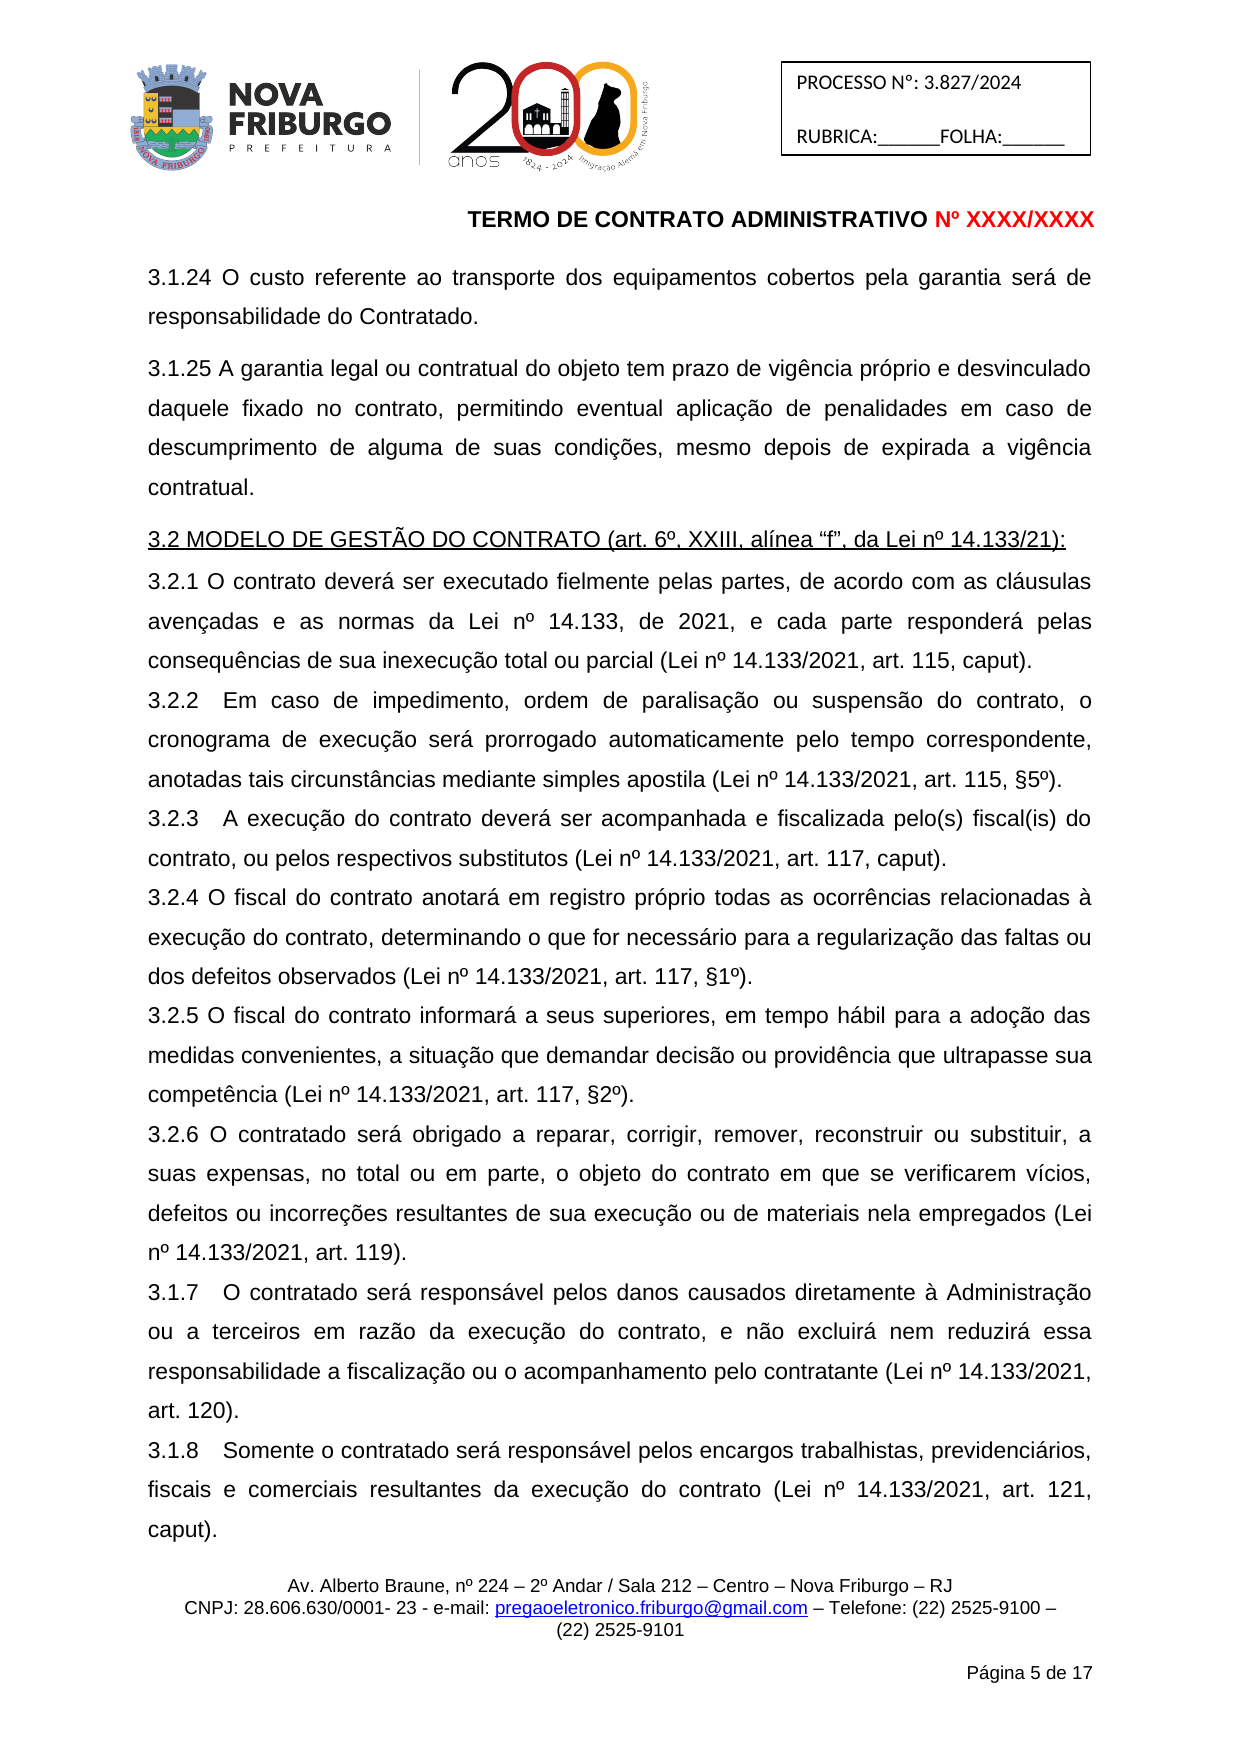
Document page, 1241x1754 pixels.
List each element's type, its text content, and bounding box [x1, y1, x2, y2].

list 3.1.24 O custo referente ao transporte dos equipamentos cobertos pela garantia será de responsabilidade do Contratado. [148, 263, 1092, 329]
text 3.2.6 O contratado será obrigado a reparar, corrigir, remover, reconstruir ou substituir, a suas expensas, no total ou em parte, o objeto do contrato em que se verificarem vícios, defeitos ou incorreções resultantes de sua execução ou de materiais nela empregados (Lei nº 14.133/2021, art. 119). [148, 1121, 1092, 1266]
list A execução do contrato deverá ser acompanhada e fiscalizada pelo(s) fiscal(is) do contrato, ou pelos respectivos substitutos (Lei nº 14.133/2021, art. 117, caput). [148, 805, 1092, 871]
text 3.2.1 O contrato deverá ser executado fielmente pelas partes, de acordo com as cláusulas avençadas e as normas da Lei nº 14.133, de 2021, e cada parte responderá pelas consequências de sua inexecução total ou parcial (Lei nº 14.133/2021, art. 115, caput). [148, 568, 1092, 673]
text 3.2.5 O fiscal do contrato informará a seus superiores, em tempo hábil para a adoção das medidas convenientes, a situação que demandar decisão ou providência que ultrapasse sua competência (Lei nº 14.133/2021, art. 117, §2º). [148, 1002, 1092, 1108]
list 3.1.25 A garantia legal ou contratual do objeto tem prazo de vigência próprio e desvinculado daquele fixado no contrato, permitindo eventual aplicação de penalidades em caso de descumprimento de alguma de suas condições, mesmo depois de expirada a vigência contratual. [148, 355, 1092, 500]
text 3.2 MODELO DE GESTÃO DO CONTRATO (art. 6º, XXIII, alínea “f”, da Lei nº 14.133/21): [148, 526, 1092, 552]
list O contratado será responsável pelos danos causados diretamente à Administração ou a terceiros em razão da execução do contrato, e não excluirá nem reduzirá essa responsabilidade a fiscalização ou o acompanhamento pelo contratante (Lei nº 14.133/2021, art. 120). [148, 1279, 1092, 1424]
list Em caso de impedimento, ordem de paralisação ou suspensão do contrato, o cronograma de execução será prorrogado automaticamente pelo tempo correspondente, anotadas tais circunstâncias mediante simples apostila (Lei nº 14.133/2021, art. 115, §5º). [148, 687, 1092, 792]
list Somente o contratado será responsável pelos encargos trabalhistas, previdenciários, fiscais e comerciais resultantes da execução do contrato (Lei nº 14.133/2021, art. 121, caput). [148, 1437, 1092, 1542]
picture [103, 29, 681, 200]
text 3.2.4 O fiscal do contrato anotará em registro próprio todas as ocorrências relacionadas à execução do contrato, determinando o que for necessário para a regularização das faltas ou dos defeitos observados (Lei nº 14.133/2021, art. 117, §1º). [148, 884, 1092, 989]
